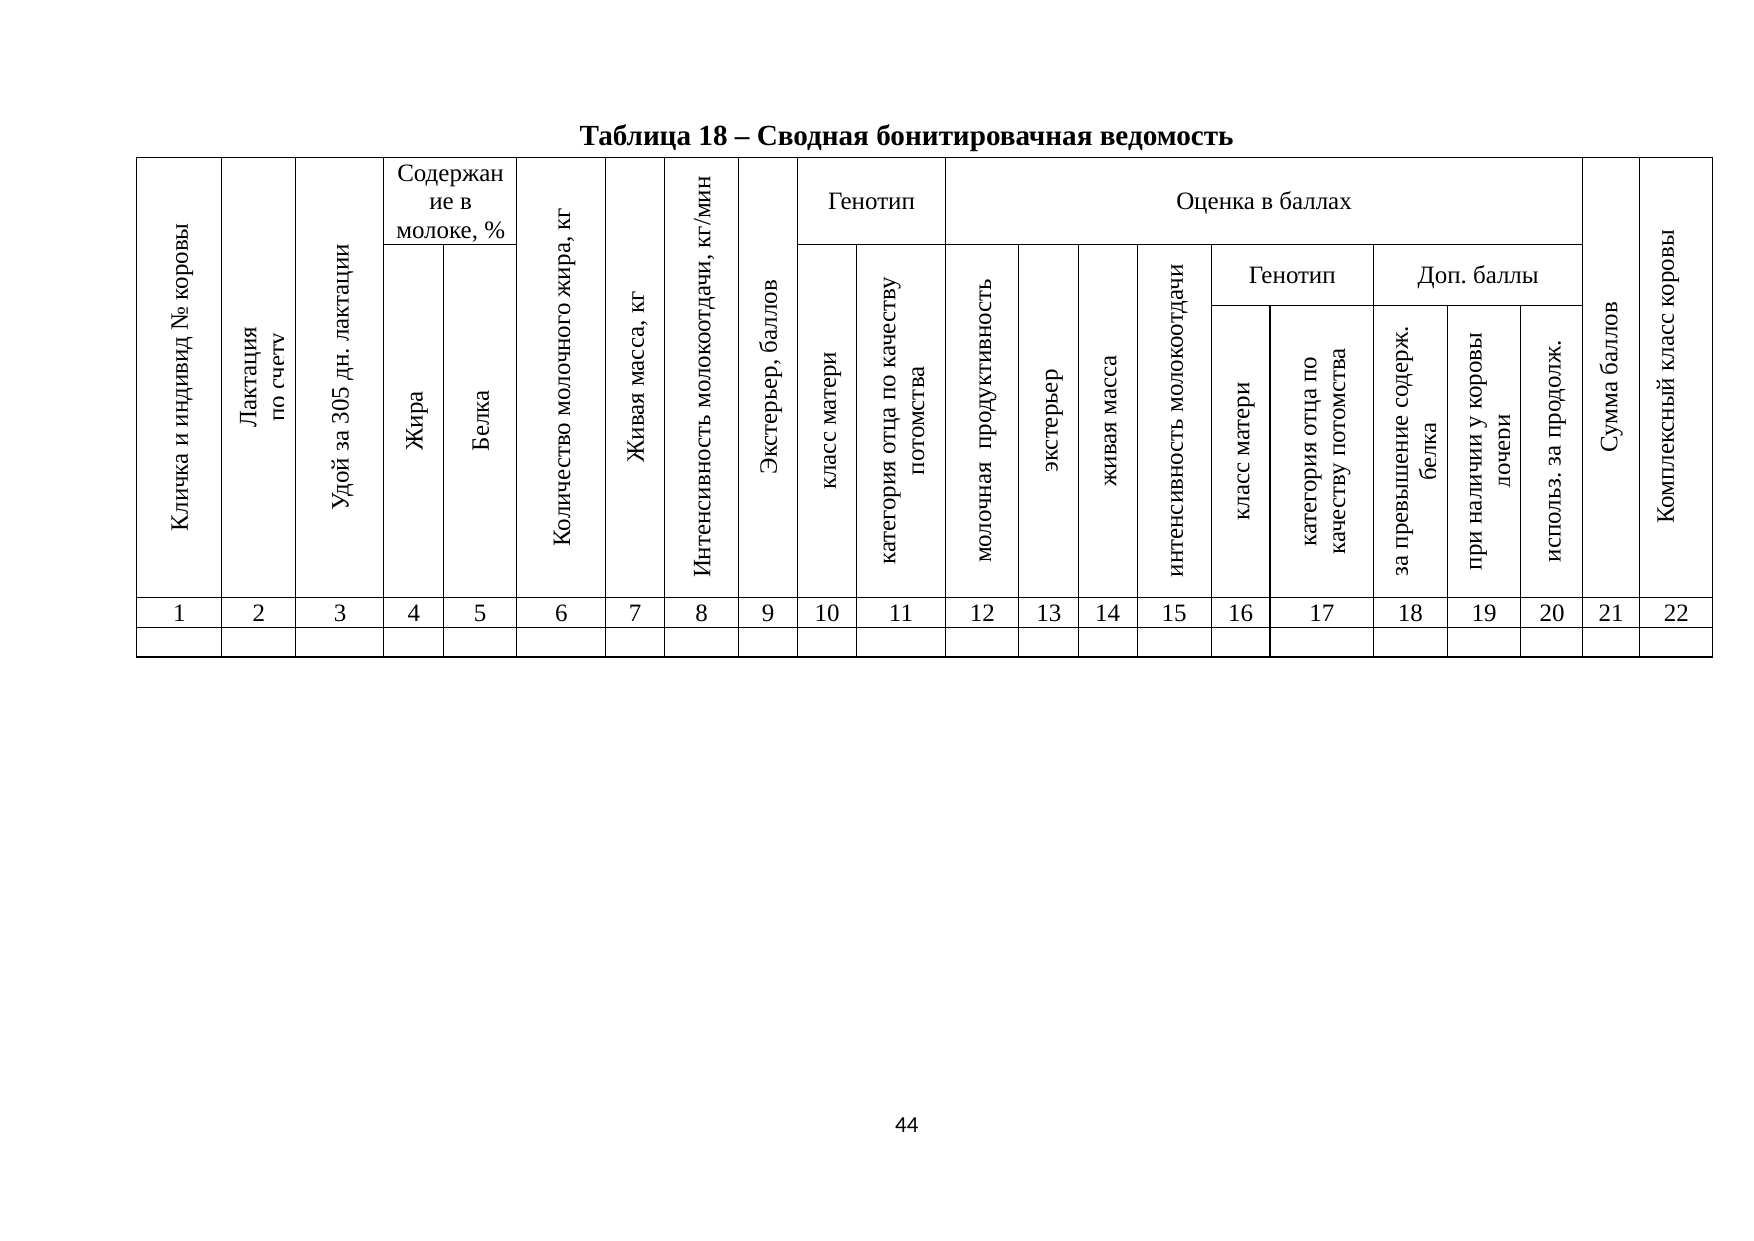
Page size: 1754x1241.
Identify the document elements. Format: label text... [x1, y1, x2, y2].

table_cell [1583, 628, 1639, 656]
table_cell 1 [137, 598, 221, 627]
table_cell 17 [1271, 598, 1373, 627]
table_header Удой за 305 дн. лактации [296, 158, 383, 597]
table_cell использ. за продолж. [1521, 306, 1582, 597]
table_cell 14 [1079, 598, 1137, 627]
table_header Сумма баллов [1583, 158, 1639, 597]
table_cell категория отца по качеству потомства [857, 245, 945, 597]
table_header Экстерьер, баллов [739, 158, 797, 597]
table_header Оценка в баллах [946, 158, 1582, 244]
table_cell 9 [739, 598, 797, 627]
table_cell [1079, 628, 1137, 656]
table_cell 16 [1212, 598, 1269, 627]
table_cell Генотип [1212, 245, 1373, 305]
table_cell класс матери [798, 245, 856, 597]
table_cell [384, 628, 443, 656]
table_cell 4 [384, 598, 443, 627]
table_cell интенсивность молокоотдачи [1138, 245, 1211, 597]
table_cell [1374, 628, 1447, 656]
table_header Содержание в молоке, % [384, 158, 516, 244]
table_cell [857, 628, 945, 656]
table_cell 18 [1374, 598, 1447, 627]
table_header Живая масса, кг [606, 158, 664, 597]
table_cell при наличии у коровы дочери [1448, 306, 1520, 597]
table_header Лактация по счету [222, 158, 295, 597]
table_cell [517, 628, 605, 656]
table_cell [1521, 628, 1582, 656]
table_cell 10 [798, 598, 856, 627]
table_cell [798, 628, 856, 656]
table_cell 6 [517, 598, 605, 627]
table_cell Белка [444, 245, 516, 597]
table_cell [444, 628, 516, 656]
table_cell Доп. баллы [1374, 245, 1582, 305]
table_header Интенсивность молокоотдачи, кг/мин [665, 158, 738, 597]
table_cell [1448, 628, 1520, 656]
table_cell 19 [1448, 598, 1520, 627]
table_cell [1138, 628, 1211, 656]
table_cell [606, 628, 664, 656]
table_header Количество молочного жира, кг [517, 158, 605, 597]
table_cell 20 [1521, 598, 1582, 627]
table_cell [296, 628, 383, 656]
table_cell [739, 628, 797, 656]
table_cell 2 [222, 598, 295, 627]
table_cell экстерьер [1019, 245, 1078, 597]
table_cell живая масса [1079, 245, 1137, 597]
table_cell [946, 628, 1018, 656]
table_cell [665, 628, 738, 656]
text Таблица 18 – Сводная бонитировачная ведомость [148, 118, 1665, 152]
table_cell 5 [444, 598, 516, 627]
table_cell [137, 628, 221, 656]
table_cell 7 [606, 598, 664, 627]
table_cell 8 [665, 598, 738, 627]
table_cell 11 [857, 598, 945, 627]
table_cell [222, 628, 295, 656]
table_cell 13 [1019, 598, 1078, 627]
table_cell 21 [1583, 598, 1639, 627]
table_cell [1212, 628, 1269, 656]
table_cell 3 [296, 598, 383, 627]
table_cell категория отца по качеству потомства [1271, 306, 1373, 597]
table_cell [1271, 628, 1373, 656]
table_cell 15 [1138, 598, 1211, 627]
table_header Комплексный класс коровы [1640, 158, 1712, 597]
table_cell 12 [946, 598, 1018, 627]
table_cell [1640, 628, 1712, 656]
table_cell молочная продуктивность [946, 245, 1018, 597]
table_cell за превышение содерж. белка [1374, 306, 1447, 597]
table_header Генотип [798, 158, 945, 244]
table_cell [1019, 628, 1078, 656]
table_cell класс матери [1212, 306, 1269, 597]
table_header Кличка и индивид № коровы [137, 158, 221, 597]
table_cell 22 [1640, 598, 1712, 627]
table_cell Жира [384, 245, 443, 597]
